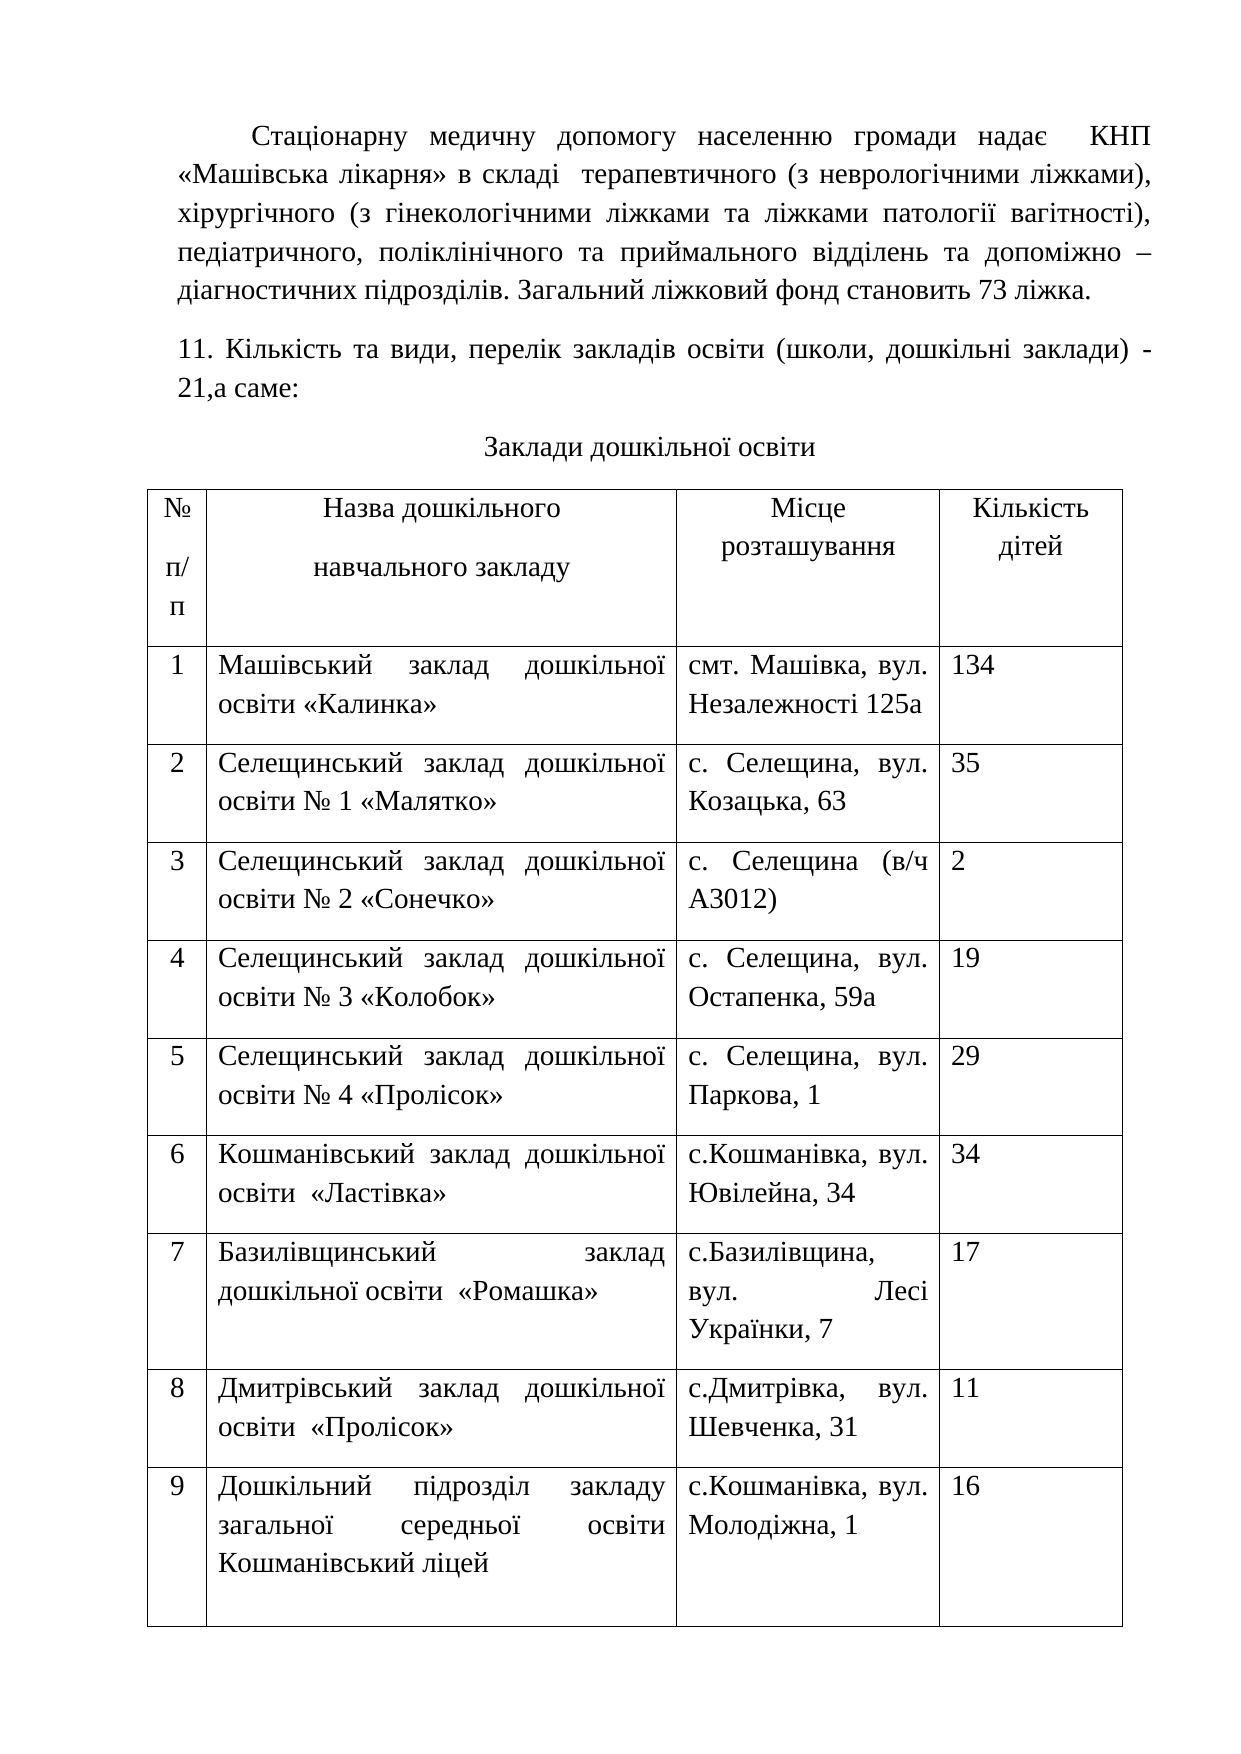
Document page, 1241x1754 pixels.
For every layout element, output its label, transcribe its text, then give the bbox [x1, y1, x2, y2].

table_cell 4 [148, 941, 206, 1037]
table_cell 2 [148, 745, 206, 842]
table_header Кількість дітей [940, 490, 1122, 646]
table_cell Базилівщинський заклад дошкільної освіти «Ромашка» [207, 1234, 676, 1369]
table_cell 34 [940, 1136, 1122, 1233]
table_cell 6 [148, 1136, 206, 1233]
table_cell 16 [940, 1468, 1122, 1626]
table_cell Селещинський заклад дошкільної освіти № 2 «Сонечко» [207, 843, 676, 939]
table_cell Селещинський заклад дошкільної освіти № 4 «Пролісок» [207, 1039, 676, 1135]
text Стаціонарну медичну допомогу населенню громади надає КНП «Машівська лікарня» в складі терапевтичного (з неврологічними ліжками), хірургічного (з гінекологічними ліжками та ліжками патології вагітності), педіатричного, поліклінічного та приймального відділень та допоміжно – діагностичних підрозділів. Загальний ліжковий фонд становить 73 ліжка. [177, 118, 1152, 306]
table_cell с. Селещина, вул. Козацька, 63 [677, 745, 939, 842]
table_cell с.Дмитрівка, вул. Шевченка, 31 [677, 1370, 939, 1467]
table_cell 134 [940, 647, 1122, 744]
text Заклади дошкільної освіти [177, 429, 1152, 463]
table_cell Селещинський заклад дошкільної освіти № 1 «Малятко» [207, 745, 676, 842]
text 11. Кількість та види, перелік закладів освіти (школи, дошкільні заклади) -21,а саме: [177, 332, 1152, 404]
table_cell Машівський заклад дошкільної освіти «Калинка» [207, 647, 676, 744]
table_cell 17 [940, 1234, 1122, 1369]
table_cell Селещинський заклад дошкільної освіти № 3 «Колобок» [207, 941, 676, 1037]
table_cell Дмитрівський заклад дошкільної освіти «Пролісок» [207, 1370, 676, 1467]
table_cell Кошманівський заклад дошкільної освіти «Ластівка» [207, 1136, 676, 1233]
table_cell 5 [148, 1039, 206, 1135]
table_cell 29 [940, 1039, 1122, 1135]
table_cell смт. Машівка, вул. Незалежності 125а [677, 647, 939, 744]
table_cell 2 [940, 843, 1122, 939]
table_header Місце розташування [677, 490, 939, 646]
table_header Назва дошкільного навчального закладу [207, 490, 676, 646]
table_cell с.Кошманівка, вул. Молодіжна, 1 [677, 1468, 939, 1626]
table_cell 7 [148, 1234, 206, 1369]
table_cell 11 [940, 1370, 1122, 1467]
table_cell с. Селещина, вул. Остапенка, 59а [677, 941, 939, 1037]
table_cell Дошкільний підрозділ закладу загальної середньої освіти Кошманівський ліцей [207, 1468, 676, 1626]
table_cell 9 [148, 1468, 206, 1626]
table_cell с. Селещина (в/ч А3012) [677, 843, 939, 939]
table_cell с.Базилівщина, вул. Лесі Українки, 7 [677, 1234, 939, 1369]
table_cell с. Селещина, вул. Паркова, 1 [677, 1039, 939, 1135]
table_cell 19 [940, 941, 1122, 1037]
table_cell 3 [148, 843, 206, 939]
table_cell 1 [148, 647, 206, 744]
table_cell 8 [148, 1370, 206, 1467]
table_header № п/п [148, 490, 206, 646]
table_cell с.Кошманівка, вул. Ювілейна, 34 [677, 1136, 939, 1233]
table_cell 35 [940, 745, 1122, 842]
